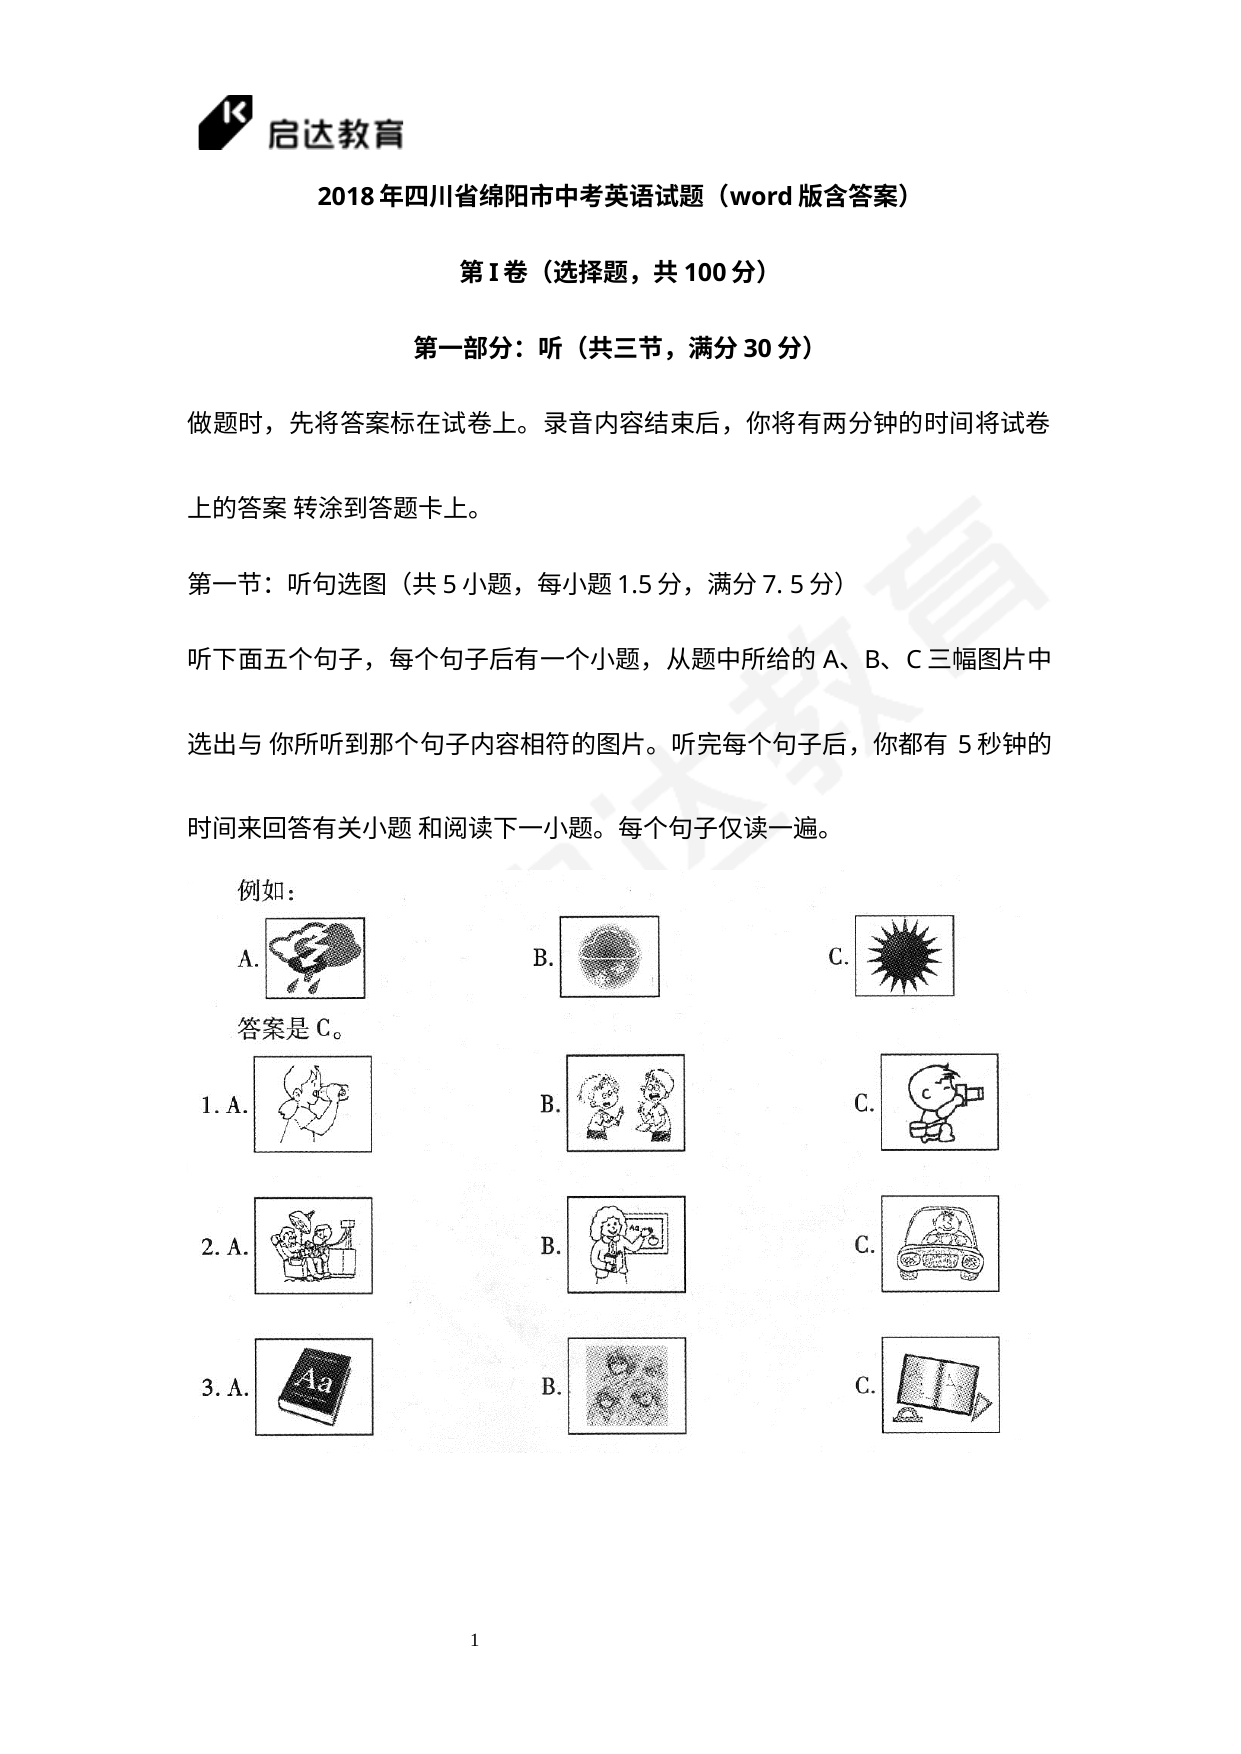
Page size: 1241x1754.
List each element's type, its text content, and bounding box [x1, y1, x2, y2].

text 2018年四川省绵阳市中考英语试题（word版含答案） [187, 162, 1053, 227]
text 第I卷（选择题，共100分） [187, 238, 1053, 303]
picture [187, 870, 1033, 1453]
text 第一部分：听（共三节，满分30分） [187, 314, 1053, 379]
text 听下面五个句子，每个句子后有一个小题，从题中所给的A、B、C三幅图片中选出与 你所听到那个句子内容相符的图片。听完每个句子后，你都有5秒钟的时间来回答有关小题 和阅读下一小题。每个句子仅读一遍。 [187, 626, 1053, 859]
picture [198, 95, 404, 150]
text 做题时，先将答案标在试卷上。录音内容结束后，你将有两分钟的时间将试卷上的答案 转涂到答题卡上。 [187, 389, 1053, 539]
text 第一节：听句选图（共5小题，每小题1.5分，满分7. 5分） [187, 550, 1053, 615]
